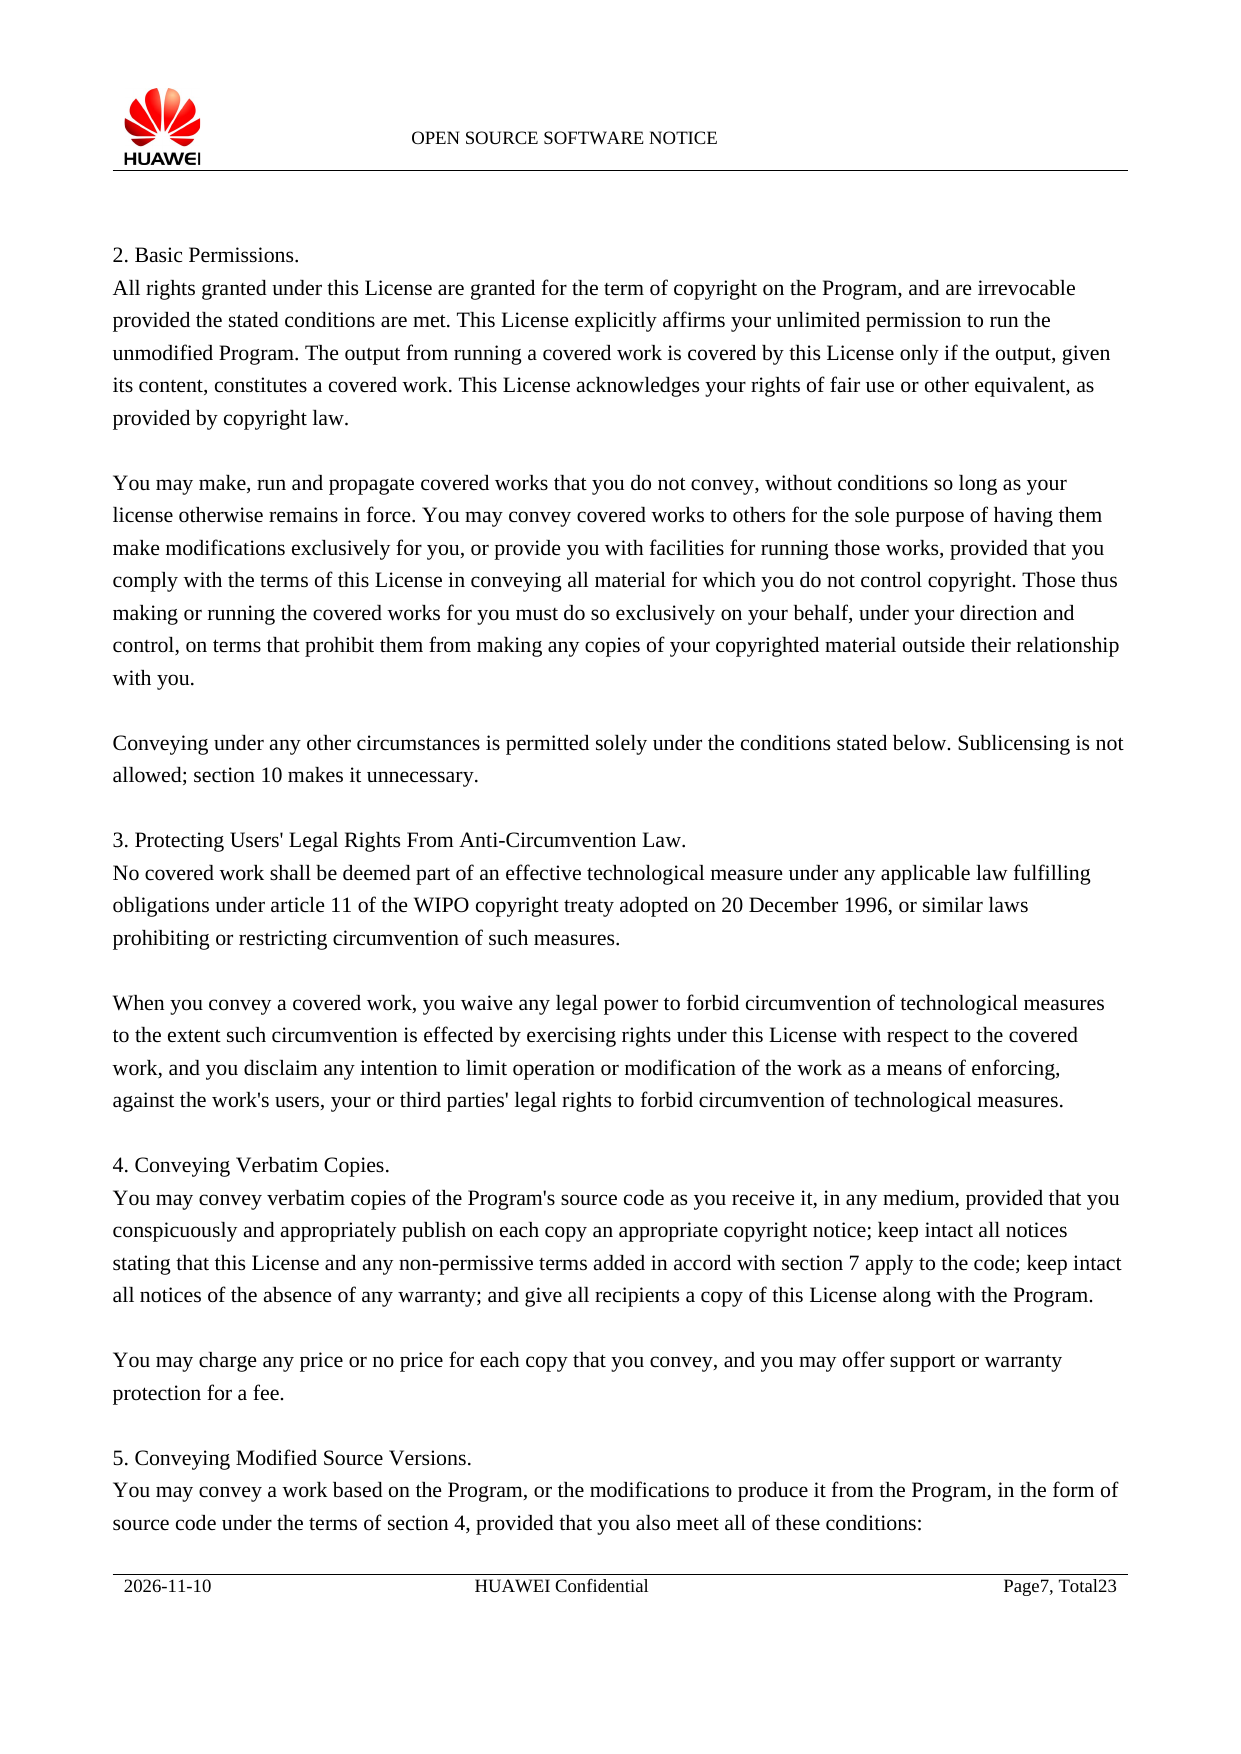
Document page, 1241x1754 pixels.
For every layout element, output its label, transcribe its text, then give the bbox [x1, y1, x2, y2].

picture [124, 88, 201, 165]
